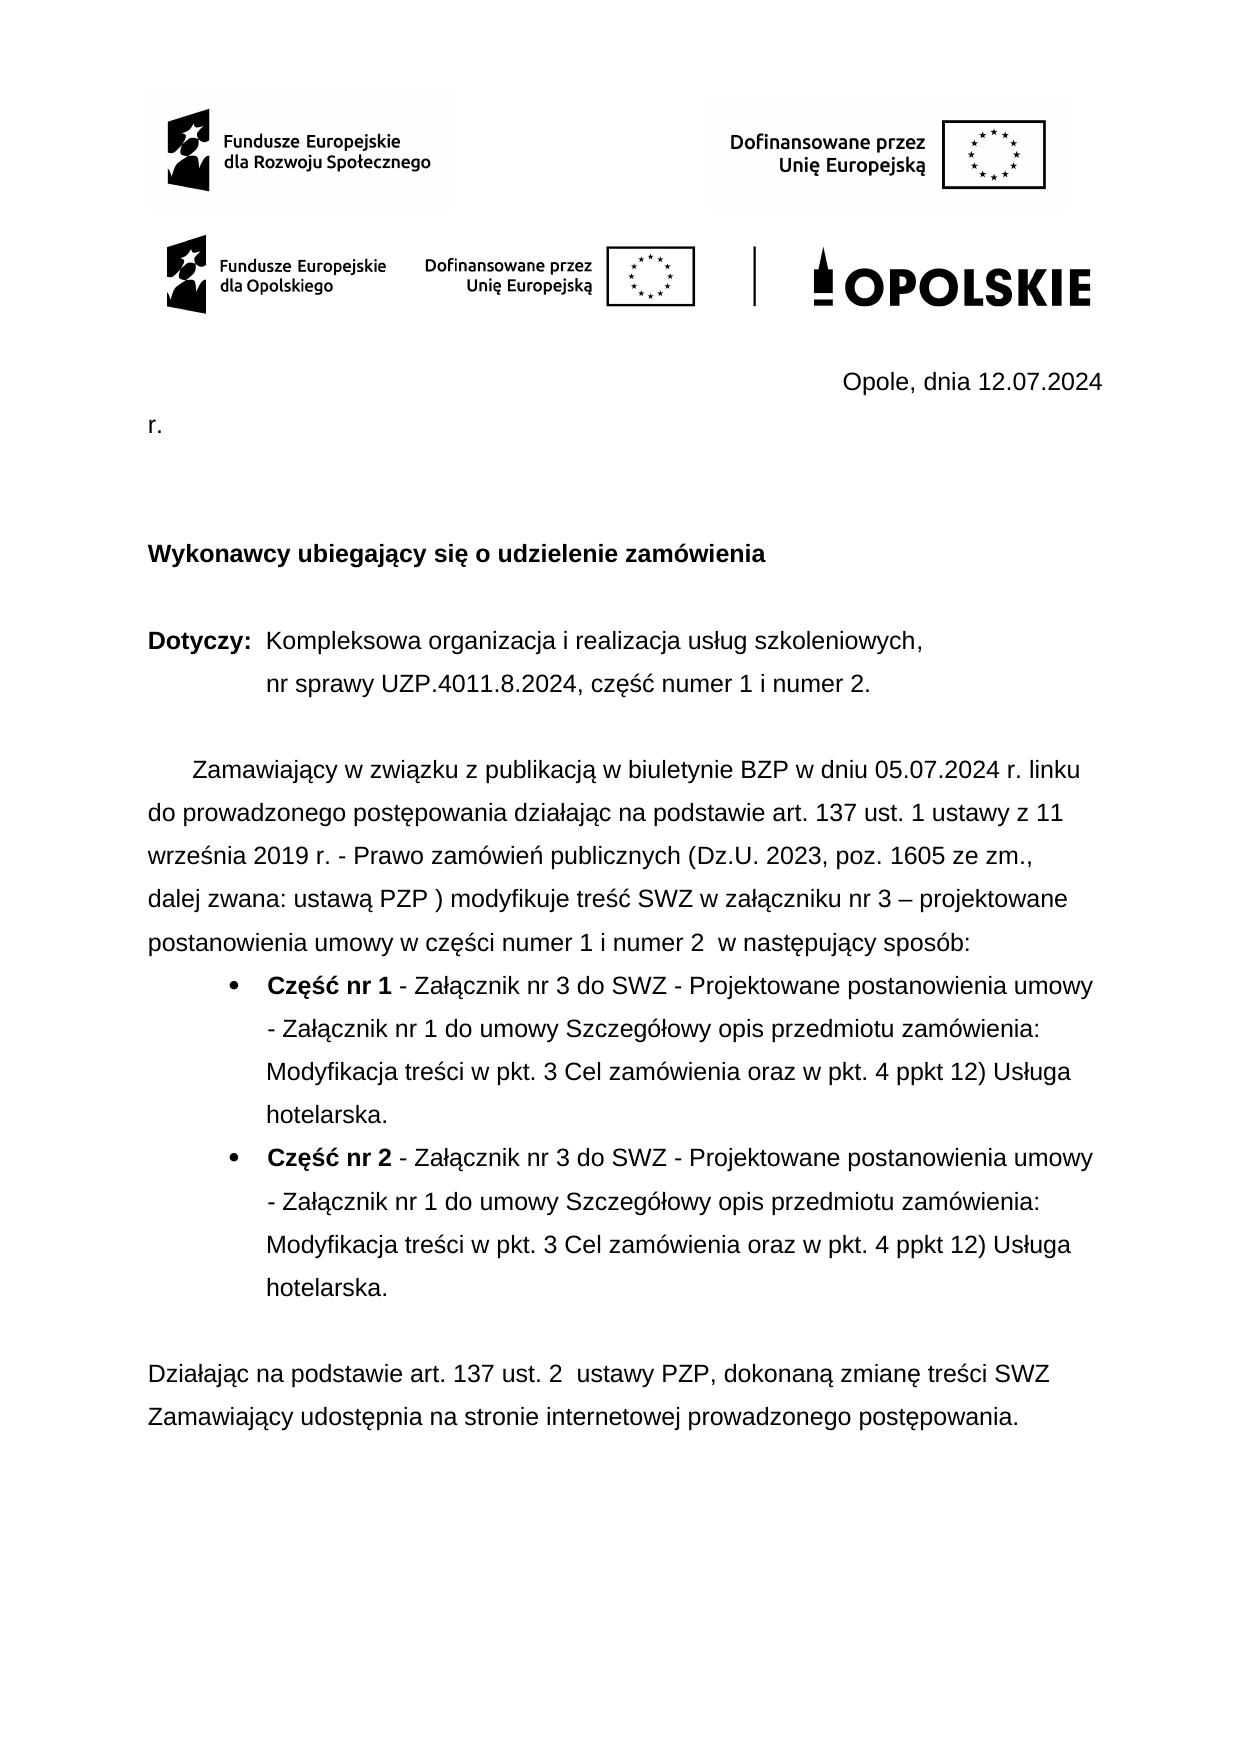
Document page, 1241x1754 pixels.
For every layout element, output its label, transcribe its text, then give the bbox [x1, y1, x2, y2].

list Modyfikacja treści w pkt. 3 Cel zamówienia oraz w pkt. 4 ppkt 12) Usługa hotelarska. [266, 1229, 1107, 1301]
list Część nr 1 - Załącznik nr 3 do SWZ - Projektowane postanowienia umowy - Załącznik nr 1 do umowy Szczegółowy opis przedmiotu zamówienia: [229, 971, 1107, 1043]
text Opole, dnia 12.07.2024 r. [148, 367, 1107, 439]
list Modyfikacja treści w pkt. 3 Cel zamówienia oraz w pkt. 4 ppkt 12) Usługa hotelarska. [266, 1057, 1107, 1129]
picture [147, 88, 1110, 339]
text Zamawiający w związku z publikacją w biuletynie BZP w dniu 05.07.2024 r. linku do prowadzonego postępowania działając na podstawie art. 137 ust. 1 ustawy z 11 września 2019 r. - Prawo zamówień publicznych (Dz.U. 2023, poz. 1605 ze zm., dalej zwana: ustawą PZP ) modyfikuje treść SWZ w załączniku nr 3 – projektowane postanowienia umowy w części numer 1 i numer 2 w następujący sposób: [148, 755, 1107, 956]
text Wykonawcy ubiegający się o udzielenie zamówienia [148, 539, 1107, 568]
list Część nr 2 - Załącznik nr 3 do SWZ - Projektowane postanowienia umowy - Załącznik nr 1 do umowy Szczegółowy opis przedmiotu zamówienia: [229, 1143, 1107, 1215]
text Działając na podstawie art. 137 ust. 2 ustawy PZP, dokonaną zmianę treści SWZ Zamawiający udostępnia na stronie internetowej prowadzonego postępowania. [148, 1359, 1107, 1431]
text Dotyczy: Kompleksowa organizacja i realizacja usług szkoleniowych, nr sprawy UZP.4011.8.2024, część numer 1 i numer 2. [148, 626, 1108, 697]
